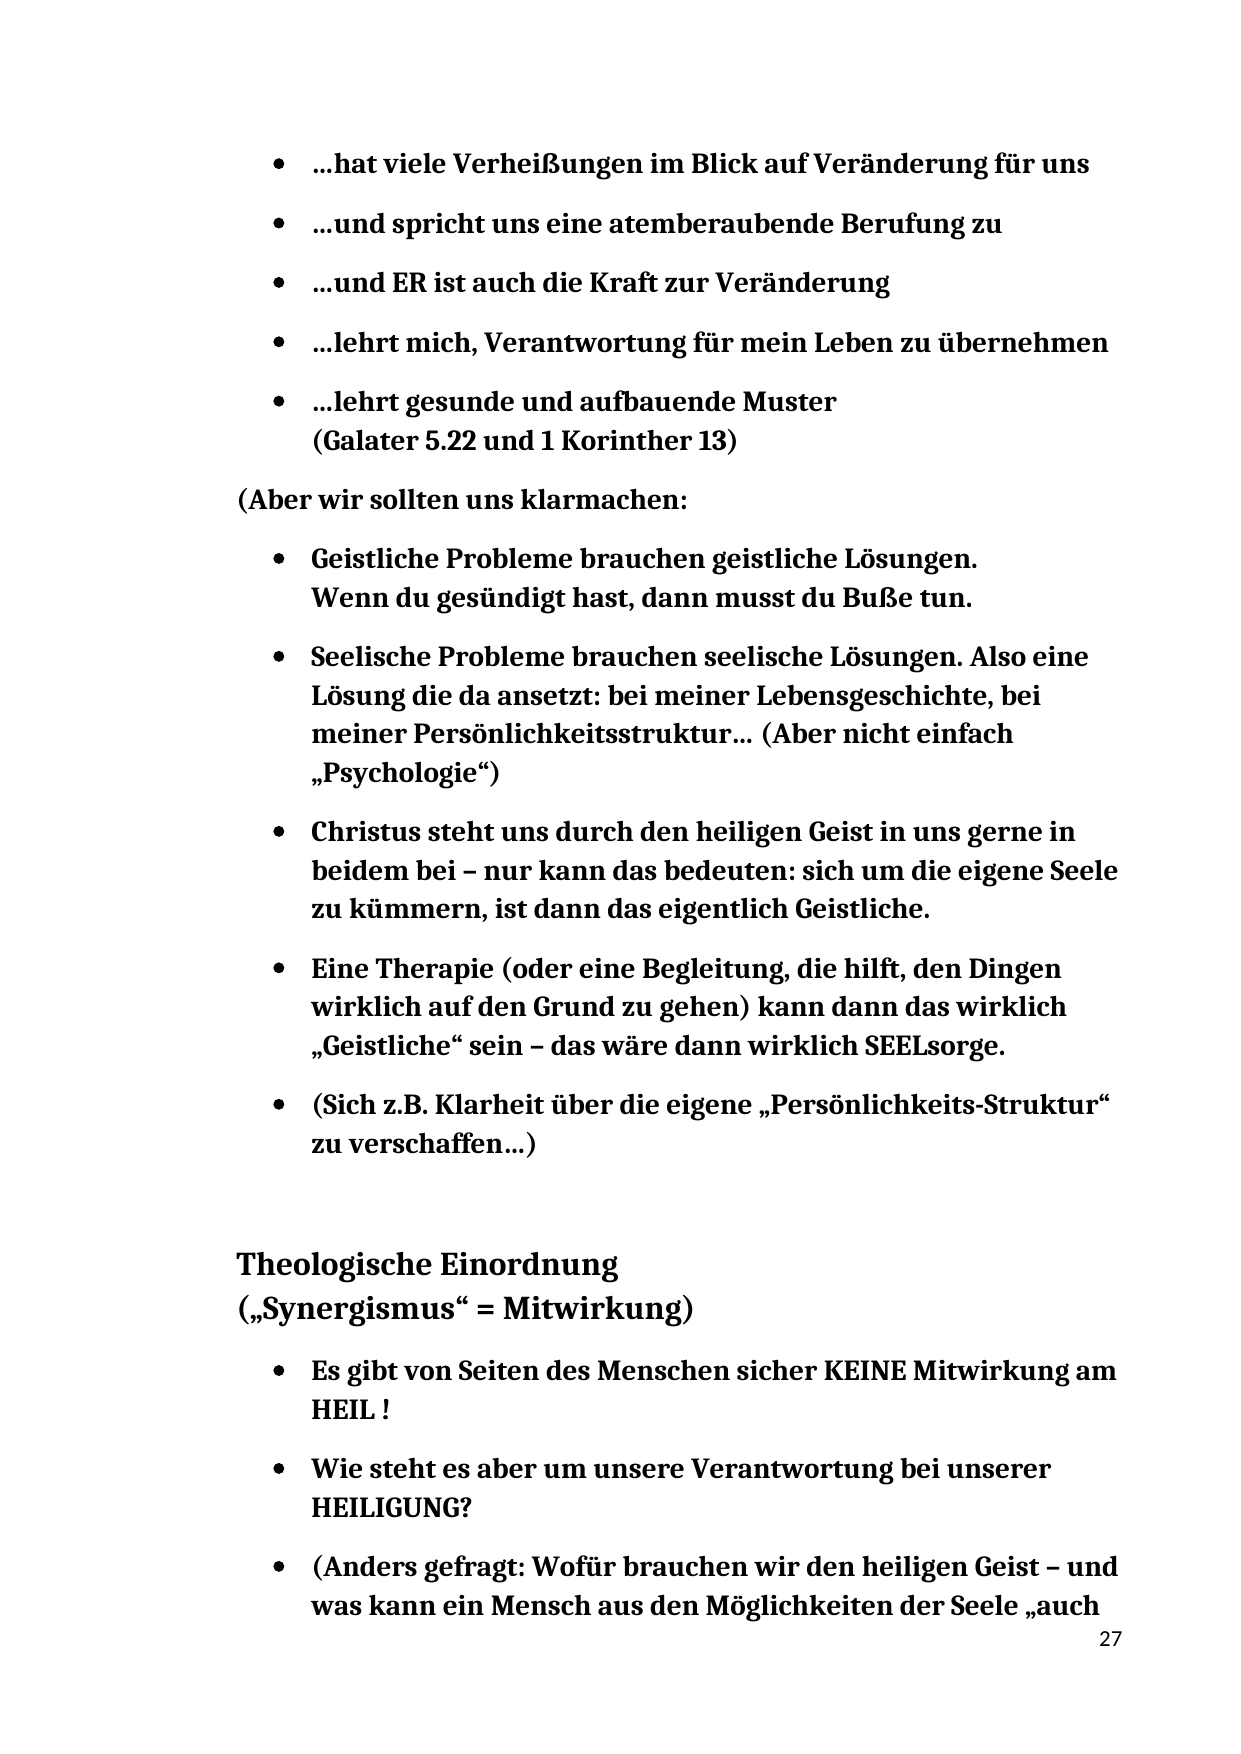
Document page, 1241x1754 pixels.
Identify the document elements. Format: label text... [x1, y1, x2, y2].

list Geistliche Probleme brauchen geistliche Lösungen. Wenn du gesündigt hast, dann musst du Buße tun. [274, 542, 1122, 614]
list …und ER ist auch die Kraft zur Veränderung [274, 266, 1122, 300]
list (Sich z.B. Klarheit über die eigene „Persönlichkeits-Struktur“ zu verschaffen…) [274, 1088, 1122, 1160]
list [274, 1550, 1122, 1622]
text (Aber wir sollten uns klarmachen: [236, 483, 1122, 517]
list …lehrt mich, Verantwortung für mein Leben zu übernehmen [274, 326, 1122, 359]
list Es gibt von Seiten des Menschen sicher KEINE Mitwirkung am HEIL ! [274, 1354, 1122, 1427]
list Christus steht uns durch den heiligen Geist in uns gerne in beidem bei – nur kann das bedeuten: sich um die eigene Seele zu kümmern, ist dann das eigentlich Geistliche. [274, 815, 1122, 926]
list Wie steht es aber um unsere Verantwortung bei unserer HEILIGUNG? [274, 1452, 1122, 1524]
list …lehrt gesunde und aufbauende Muster (Galater 5.22 und 1 Korinther 13) [274, 385, 1122, 457]
list …und spricht uns eine atemberaubende Berufung zu [274, 207, 1122, 241]
text Theologische Einordnung („Synergismus“ = Mitwirkung) [236, 1246, 1122, 1328]
list Seelische Probleme brauchen seelische Lösungen. Also eine Lösung die da ansetzt: bei meiner Lebensgeschichte, bei meiner Persönlichkeitsstruktur… (Aber nicht einfach „Psychologie“) [274, 640, 1122, 789]
list …hat viele Verheißungen im Blick auf Veränderung für uns [274, 148, 1122, 181]
list Eine Therapie (oder eine Begleitung, die hilft, den Dingen wirklich auf den Grund zu gehen) kann dann das wirklich „Geistliche“ sein – das wäre dann wirklich SEELsorge. [274, 952, 1122, 1062]
